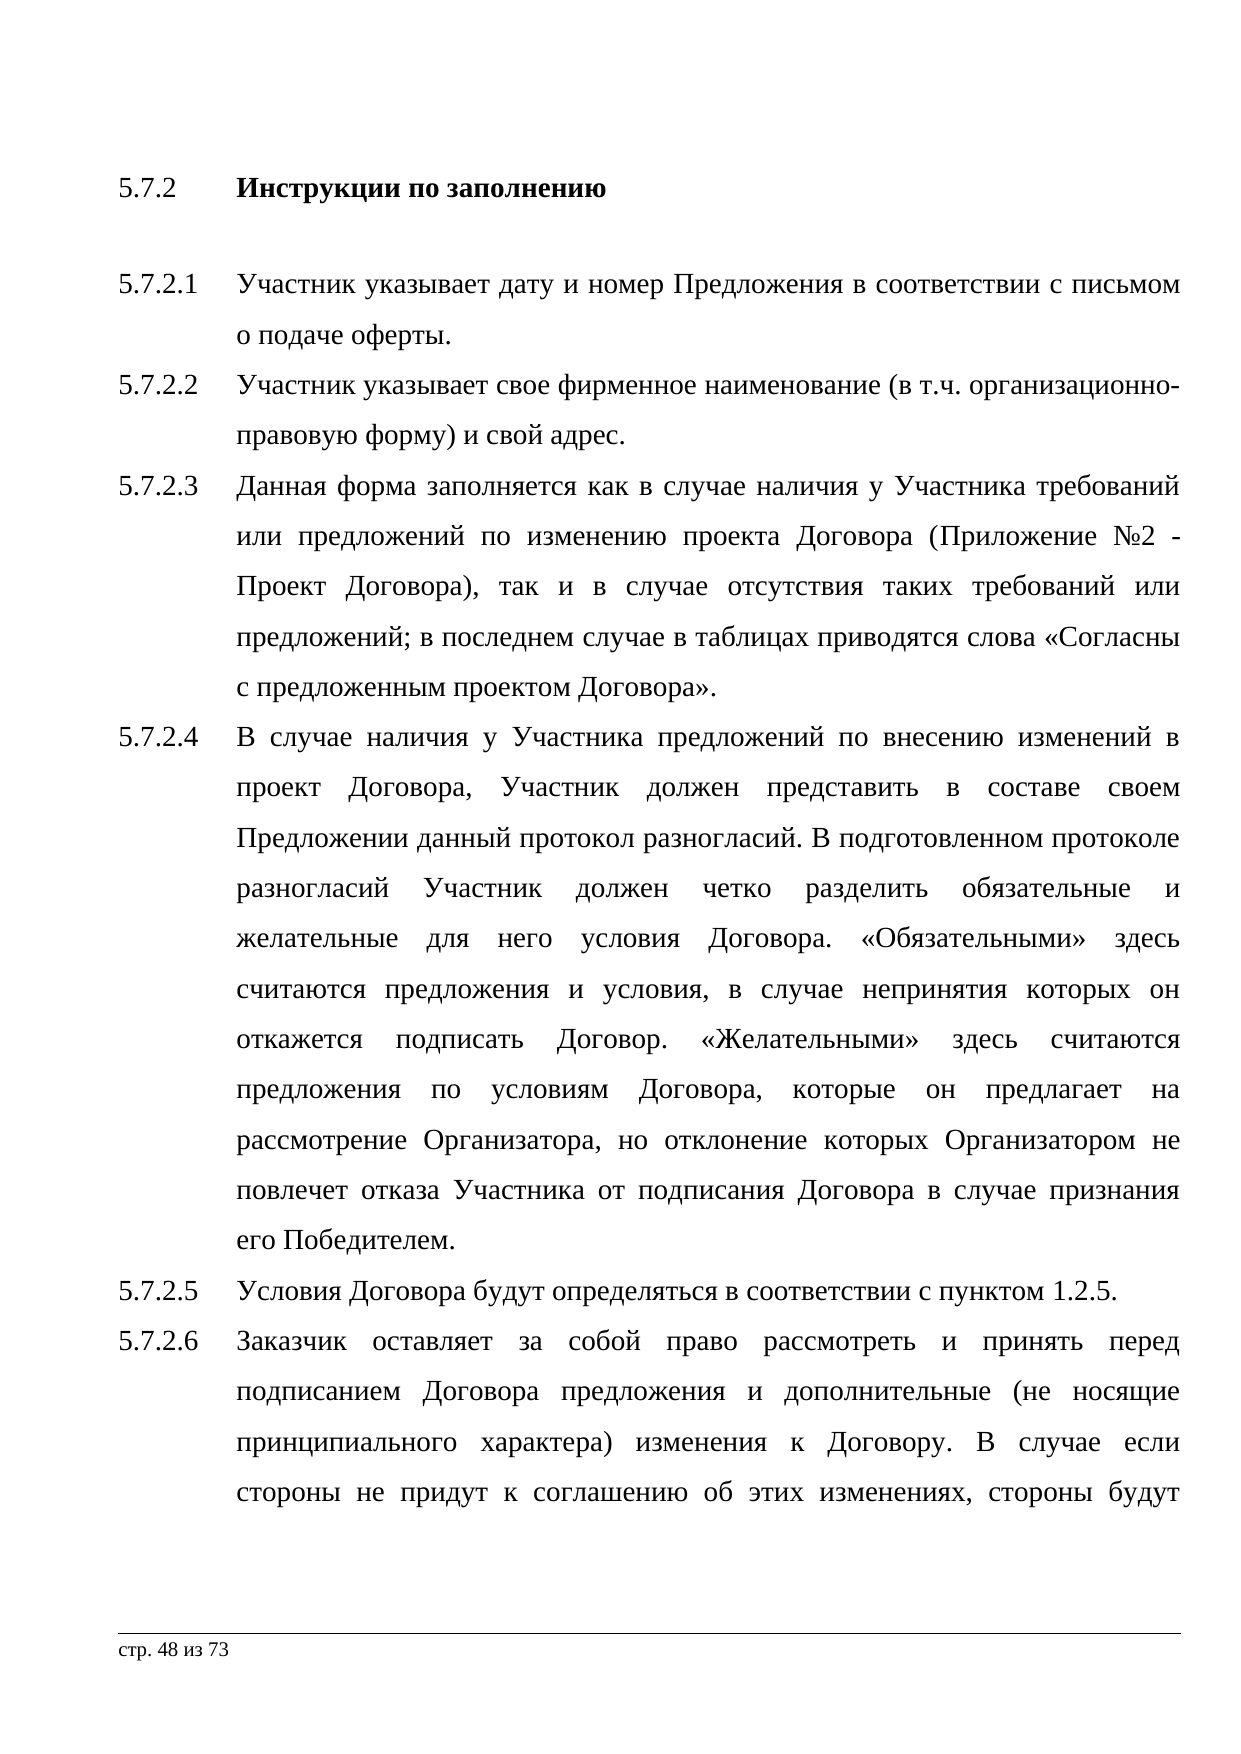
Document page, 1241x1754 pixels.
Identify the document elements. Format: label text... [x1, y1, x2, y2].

text Условия Договора будут определяться в соответствии с пунктом 1.2.5. [118, 1273, 1181, 1306]
text Инструкции по заполнению [118, 170, 1181, 204]
text В случае наличия у Участника предложений по внесению изменений в проект Договора, Участник должен представить в составе своем Предложении данный протокол разногласий. В подготовленном протоколе разногласий Участник должен четко разделить обязательные и желательные для него условия Договора. «Обязательными» здесь считаются предложения и условия, в случае непринятия которых он откажется подписать Договор. «Желательными» здесь считаются предложения по условиям Договора, которые он предлагает на рассмотрение Организатора, но отклонение которых Организатором не повлечет отказа Участника от подписания Договора в случае признания его Победителем. [118, 719, 1181, 1256]
text Участник указывает дату и номер Предложения в соответствии с письмом о подаче оферты. [118, 266, 1181, 350]
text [118, 1323, 1181, 1507]
text Данная форма заполняется как в случае наличия у Участника требований или предложений по изменению проекта Договора (Приложение №2 - Проект Договора), так и в случае отсутствия таких требований или предложений; в последнем случае в таблицах приводятся слова «Согласны с предложенным проектом Договора». [118, 468, 1181, 702]
text Участник указывает свое фирменное наименование (в т.ч. организационно-правовую форму) и свой адрес. [118, 367, 1181, 451]
